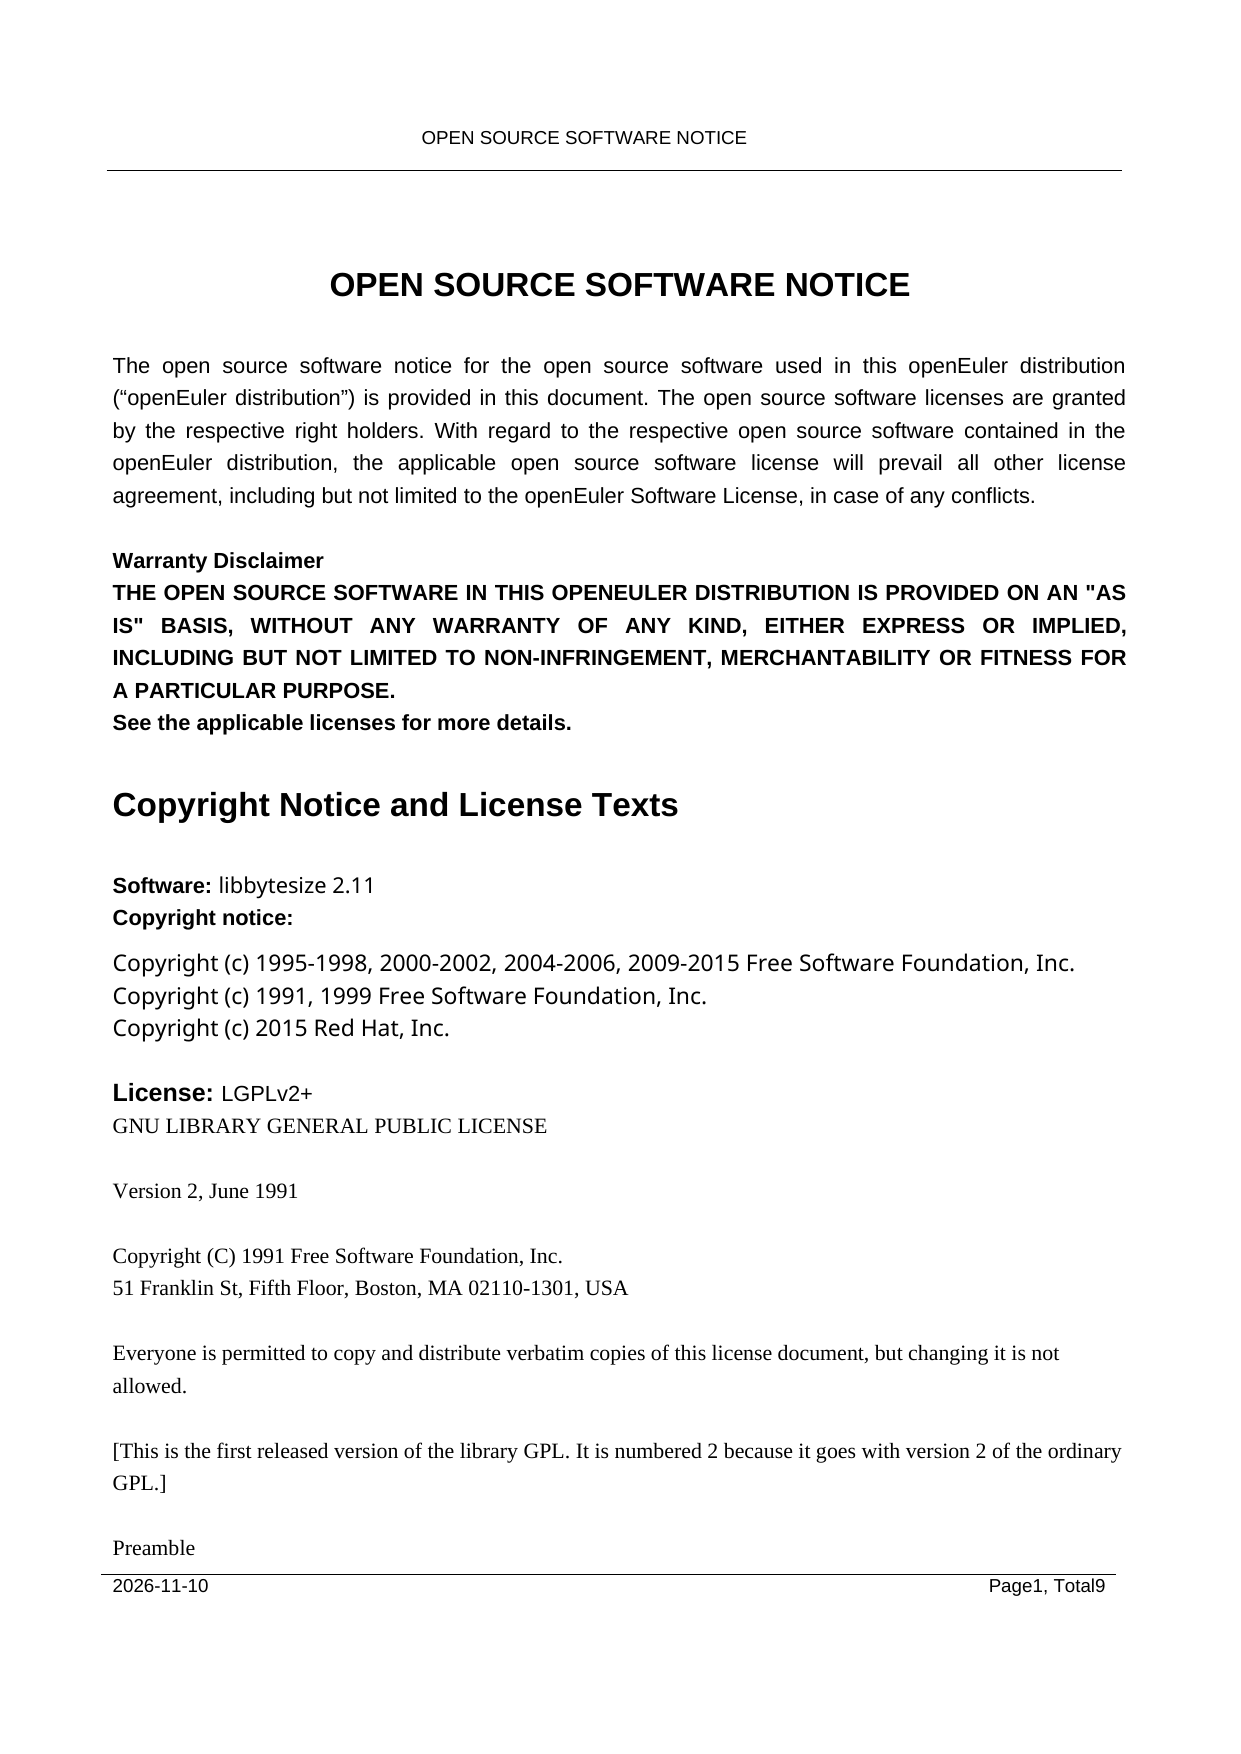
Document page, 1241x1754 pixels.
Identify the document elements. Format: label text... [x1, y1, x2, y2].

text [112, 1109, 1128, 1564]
text Copyright notice: [112, 901, 1128, 934]
text THE OPEN SOURCE SOFTWARE IN THIS OPENEULER DISTRIBUTION IS PROVIDED ON AN "AS IS" BASIS, WITHOUT ANY WARRANTY OF ANY KIND, EITHER EXPRESS OR IMPLIED, INCLUDING BUT NOT LIMITED TO NON-INFRINGEMENT, MERCHANTABILITY OR FITNESS FOR A PARTICULAR PURPOSE. See the applicable licenses for more details. [112, 576, 1128, 739]
text License: LGPLv2+ [112, 1077, 1128, 1109]
text The open source software notice for the open source software used in this openEuler distribution (“openEuler distribution”) is provided in this document. The open source software licenses are granted by the respective right holders. With regard to the respective open source software contained in the openEuler distribution, the applicable open source software license will prevail all other license agreement, including but not limited to the openEuler Software License, in case of any conflicts. [112, 349, 1128, 511]
text OPEN SOURCE SOFTWARE NOTICE [112, 251, 1128, 316]
text Copyright (c) 1995-1998, 2000-2002, 2004-2006, 2009-2015 Free Software Foundation, Inc. Copyright (c) 1991, 1999 Free Software Foundation, Inc. Copyright (c) 2015 Red Hat, Inc. [112, 947, 1128, 1077]
text Warranty Disclaimer [112, 544, 1128, 576]
title Software: libbytesize 2.11 [112, 869, 1128, 901]
text Copyright Notice and License Texts [112, 771, 1128, 836]
